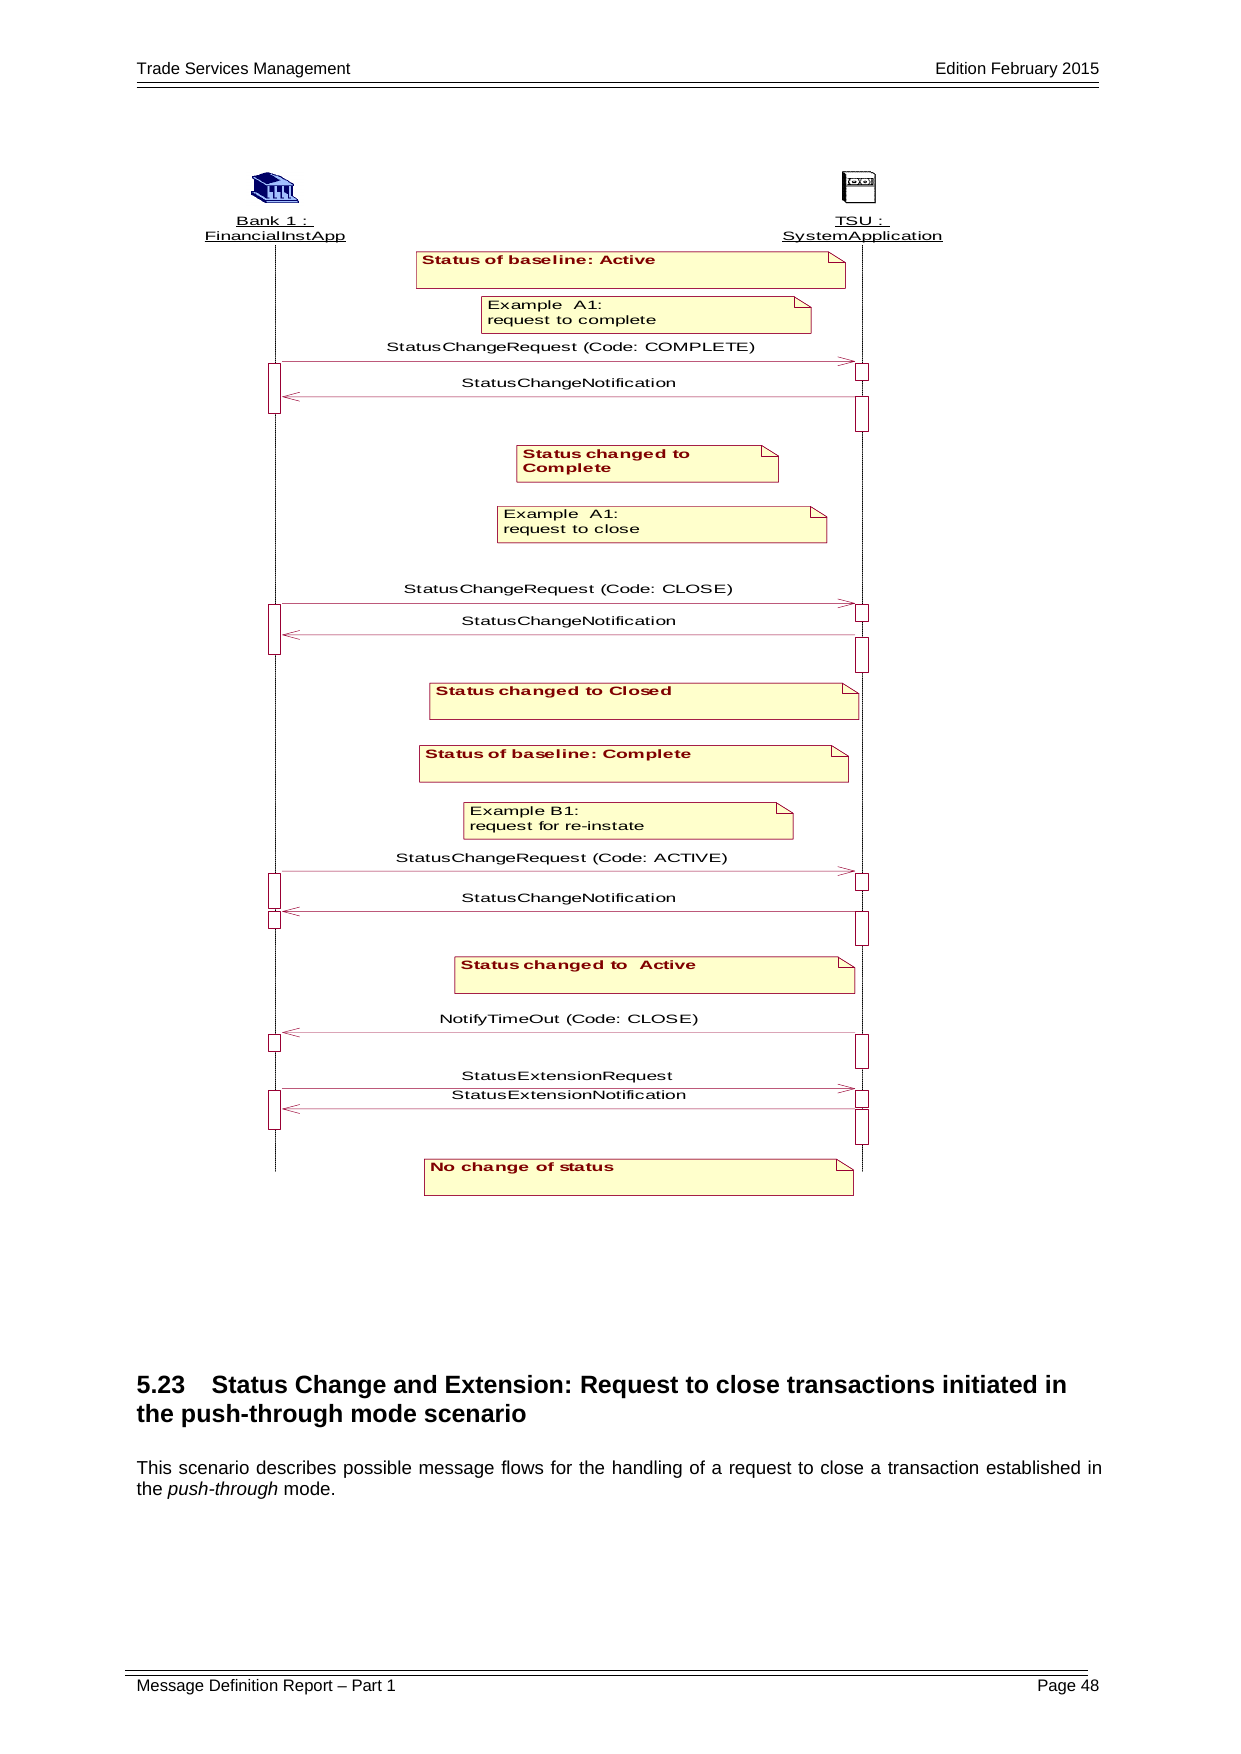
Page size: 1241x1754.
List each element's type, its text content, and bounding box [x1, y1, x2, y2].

subtitle Status Change and Extension: Request to close transactions initiated in the push-through mode scenario [136, 1370, 1104, 1427]
text This scenario describes possible message flows for the handling of a request to close a transaction established in the push-through mode. [136, 1457, 1104, 1500]
